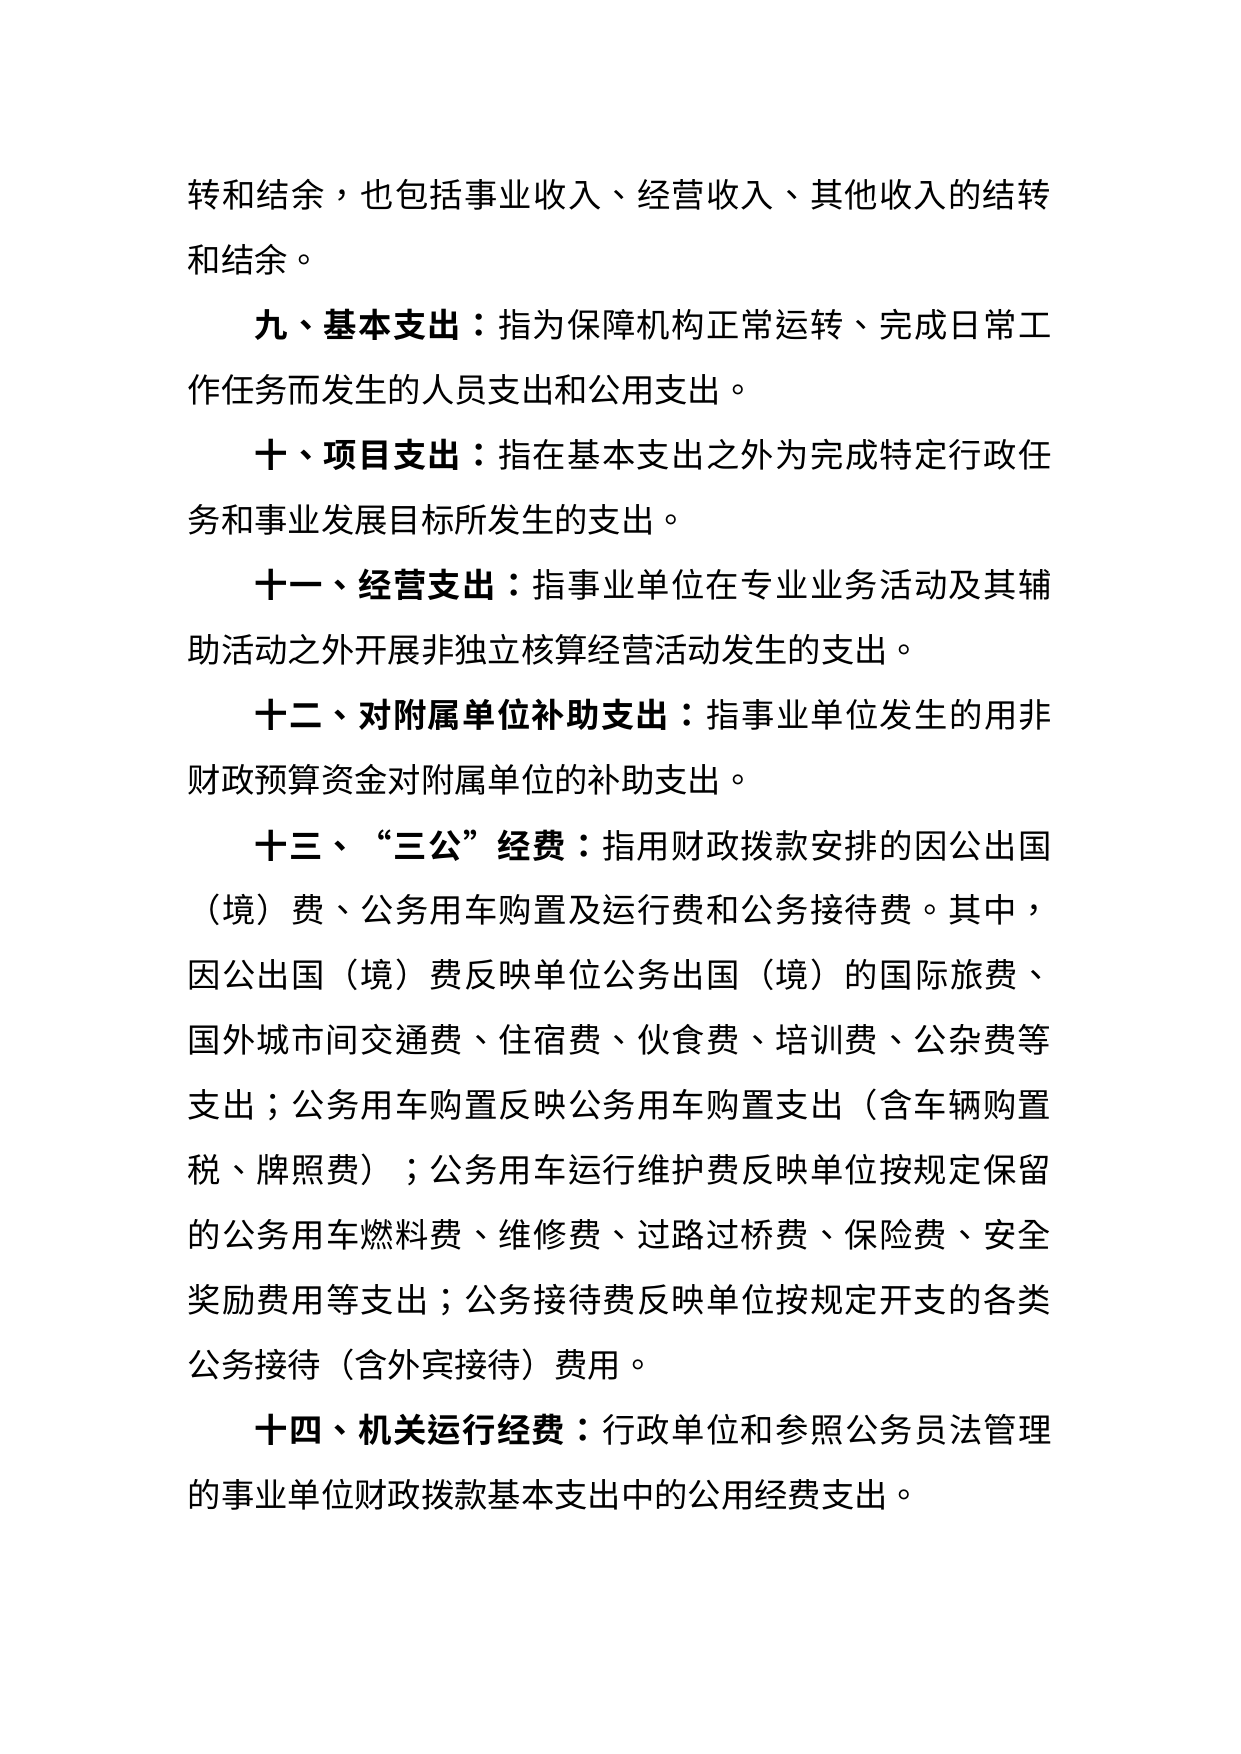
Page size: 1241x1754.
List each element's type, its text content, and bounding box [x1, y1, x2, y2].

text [187, 162, 1053, 292]
text 十二、对附属单位补助支出：指事业单位发生的用非财政预算资金对附属单位的补助支出。 [187, 682, 1053, 812]
text 十三、“三公”经费：指用财政拨款安排的因公出国（境）费、公务用车购置及运行费和公务接待费。其中，因公出国（境）费反映单位公务出国（境）的国际旅费、国外城市间交通费、住宿费、伙食费、培训费、公杂费等支出；公务用车购置反映公务用车购置支出（含车辆购置税、牌照费）；公务用车运行维护费反映单位按规定保留的公务用车燃料费、维修费、过路过桥费、保险费、安全奖励费用等支出；公务接待费反映单位按规定开支的各类公务接待（含外宾接待）费用。 [187, 812, 1053, 1397]
text 十一、经营支出：指事业单位在专业业务活动及其辅助活动之外开展非独立核算经营活动发生的支出。 [187, 552, 1053, 682]
text 九、基本支出：指为保障机构正常运转、完成日常工作任务而发生的人员支出和公用支出。 [187, 292, 1053, 422]
text 十、项目支出：指在基本支出之外为完成特定行政任务和事业发展目标所发生的支出。 [187, 422, 1053, 552]
text 十四、机关运行经费：行政单位和参照公务员法管理的事业单位财政拨款基本支出中的公用经费支出。 [187, 1397, 1053, 1527]
